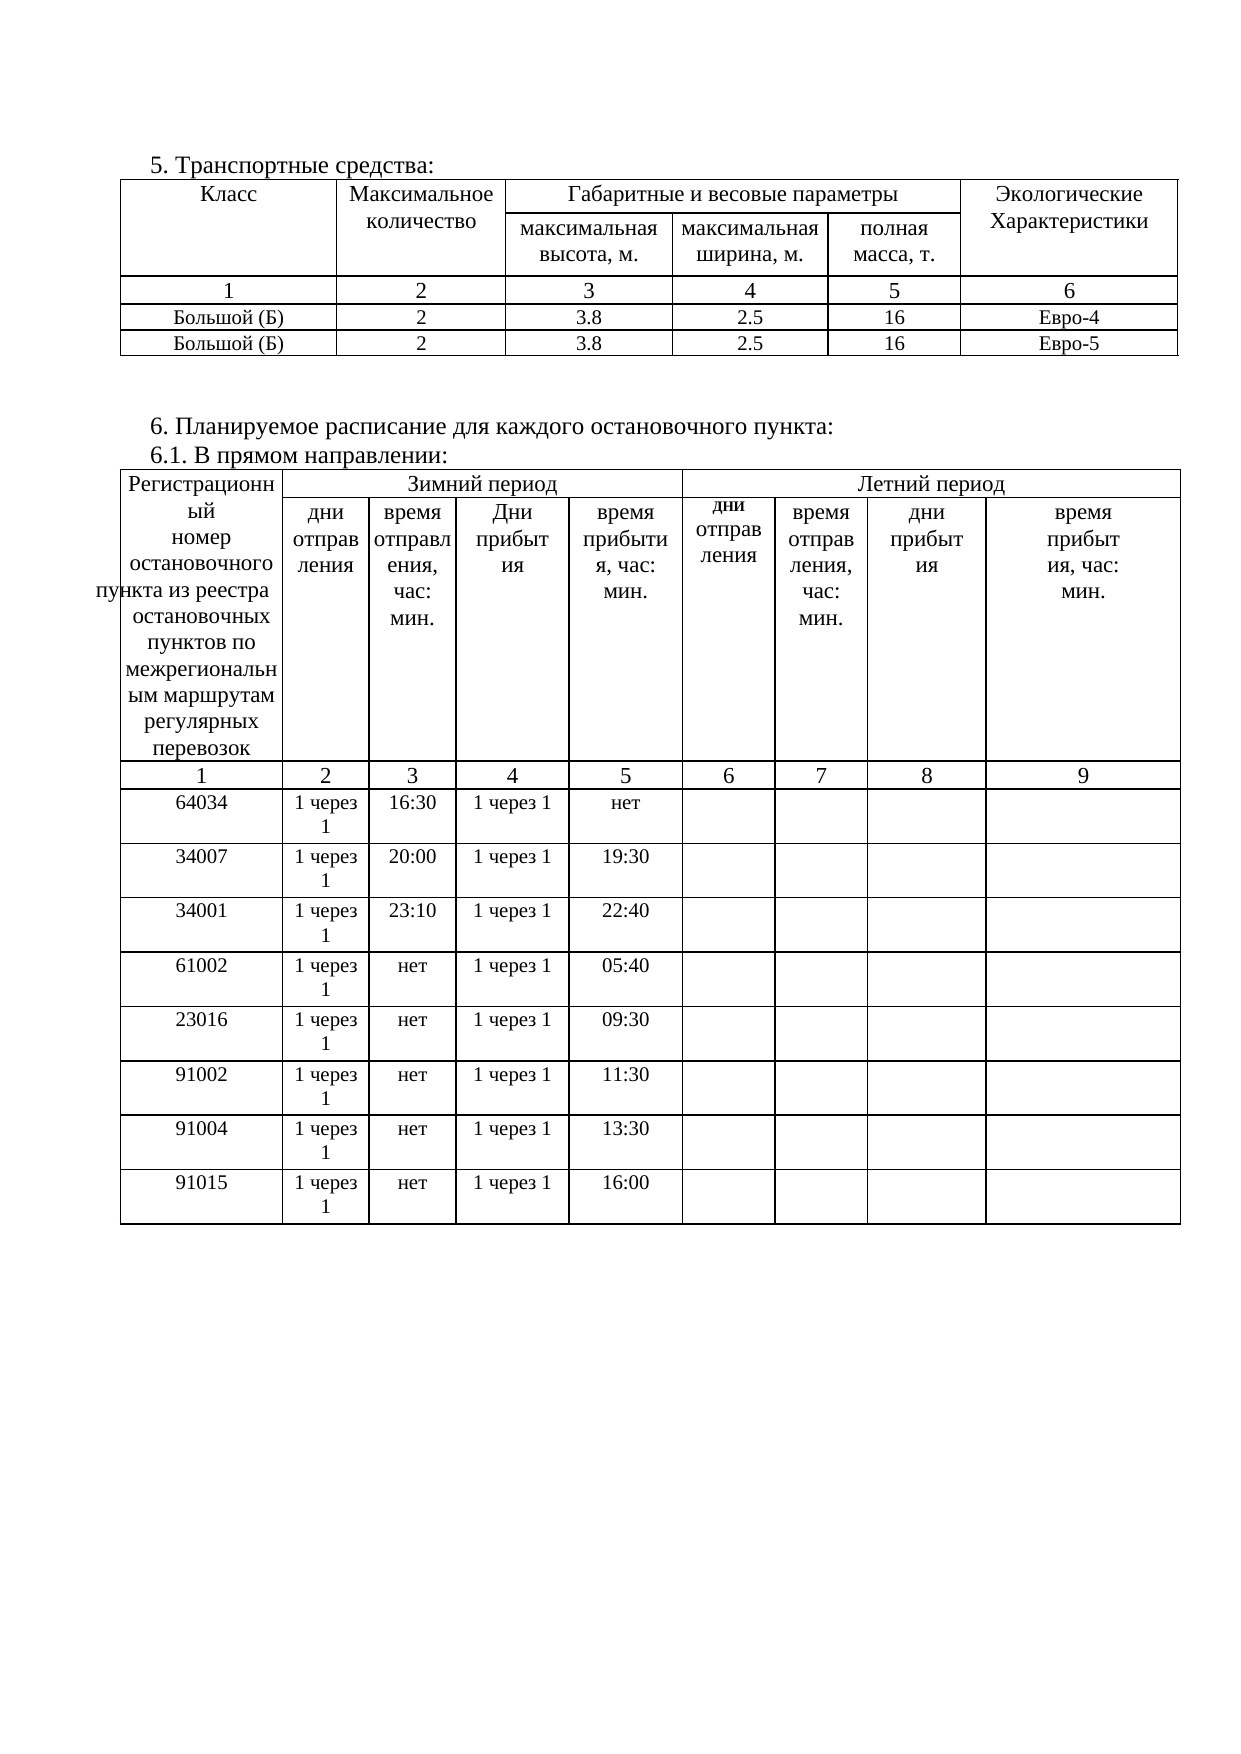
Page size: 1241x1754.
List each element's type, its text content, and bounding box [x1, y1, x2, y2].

table_cell 1 через 1 [457, 1062, 568, 1114]
table_cell время отправл ения, час: мин. [370, 498, 455, 760]
table_cell 1 через 1 [283, 844, 368, 897]
table_cell 1 [121, 762, 282, 788]
text 5. Транспортные средства: [150, 150, 1090, 179]
table_header Регистрационный номер остановочного пункта из реестра остановочных пунктов по межрегиональным маршрутам регулярных перевозок [121, 470, 282, 760]
table_cell [987, 1062, 1180, 1114]
table_cell [987, 1007, 1180, 1060]
table_cell 4 [673, 277, 827, 303]
table_cell [776, 898, 867, 951]
table_cell [868, 790, 985, 842]
table_cell 1 через 1 [457, 844, 568, 897]
table_cell 64034 [121, 790, 282, 842]
table_cell 2.5 [673, 305, 827, 329]
table_cell 1 через 1 [283, 1062, 368, 1114]
table_cell 34007 [121, 844, 282, 897]
table_cell 1 через 1 [283, 1007, 368, 1060]
table_cell [776, 790, 867, 842]
table_cell 61002 [121, 953, 282, 1006]
table_cell [987, 953, 1180, 1006]
table_cell [868, 1007, 985, 1060]
table_cell 09:30 [570, 1007, 682, 1060]
table_cell 7 [776, 762, 867, 788]
table_cell Большой (Б) [121, 305, 336, 329]
table_cell 91015 [121, 1170, 282, 1223]
table_cell максимальная высота, м. [506, 214, 672, 275]
table_cell Большой (Б) [121, 331, 336, 354]
table_cell 1 через 1 [457, 1170, 568, 1223]
text 6.1. В прямом направлении: [150, 440, 1090, 469]
table_cell 2.5 [673, 331, 827, 354]
table_cell дни отправ ления [283, 498, 368, 760]
table_cell время прибыт ия, час: мин. [987, 498, 1180, 760]
table_cell Евро-4 [961, 305, 1177, 329]
table_header Зимний период [283, 470, 682, 497]
table_cell дни прибыт ия [868, 498, 985, 760]
text 6. Планируемое расписание для каждого остановочного пункта: [150, 411, 1090, 440]
table_cell 5 [829, 277, 960, 303]
table_cell 1 через 1 [457, 953, 568, 1006]
table_cell 23:10 [370, 898, 455, 951]
table_cell 1 через 1 [457, 1116, 568, 1169]
table_cell нет [370, 953, 455, 1006]
table_cell 1 через 1 [457, 1007, 568, 1060]
table_cell 1 через 1 [283, 898, 368, 951]
table_cell [987, 1116, 1180, 1169]
table_header Максимальное количество [337, 180, 505, 275]
table_cell 11:30 [570, 1062, 682, 1114]
table_cell [987, 1170, 1180, 1223]
table_cell 2 [283, 762, 368, 788]
table_cell 3.8 [506, 331, 672, 354]
table_header Класс [121, 180, 336, 275]
table_cell 20:00 [370, 844, 455, 897]
table_cell 13:30 [570, 1116, 682, 1169]
table_cell 1 через 1 [283, 1116, 368, 1169]
table_cell [987, 898, 1180, 951]
table_cell время отправ ления, час: мин. [776, 498, 867, 760]
table_cell [683, 1062, 774, 1114]
table_cell 1 через 1 [457, 898, 568, 951]
table_cell нет [370, 1116, 455, 1169]
table_cell 23016 [121, 1007, 282, 1060]
table_cell 9 [987, 762, 1180, 788]
table_cell нет [370, 1007, 455, 1060]
table_header Летний период [683, 470, 1180, 497]
table_cell 1 [121, 277, 336, 303]
table_cell 19:30 [570, 844, 682, 897]
table_cell 6 [683, 762, 774, 788]
table_cell 16 [829, 331, 960, 354]
table_cell [683, 1116, 774, 1169]
table_cell Дни прибыт ия [457, 498, 568, 760]
table_cell 34001 [121, 898, 282, 951]
table_cell 16:30 [370, 790, 455, 842]
table_cell 4 [457, 762, 568, 788]
table_cell 1 через 1 [283, 953, 368, 1006]
table_cell [868, 898, 985, 951]
table_cell Евро-5 [961, 331, 1177, 354]
table_cell [987, 844, 1180, 897]
table_cell [683, 898, 774, 951]
table_header Экологические Характеристики [961, 180, 1177, 275]
table_cell 05:40 [570, 953, 682, 1006]
table_cell [868, 1062, 985, 1114]
table_cell [683, 1007, 774, 1060]
table_cell 2 [337, 277, 505, 303]
table_cell 3 [506, 277, 672, 303]
table_cell 3 [370, 762, 455, 788]
table_cell нет [370, 1062, 455, 1114]
table_cell 1 через 1 [457, 790, 568, 842]
table_cell [987, 790, 1180, 842]
table_cell максимальная ширина, м. [673, 214, 827, 275]
table_cell [683, 1170, 774, 1223]
table_header Габаритные и весовые параметры [506, 180, 960, 212]
table_cell [683, 844, 774, 897]
table_cell время прибыти я, час: мин. [570, 498, 682, 760]
table_cell нет [570, 790, 682, 842]
table_cell полная масса, т. [829, 214, 960, 275]
table_cell 2 [337, 331, 505, 354]
table_cell 1 через 1 [283, 790, 368, 842]
table_cell 3.8 [506, 305, 672, 329]
table_cell [776, 1116, 867, 1169]
table_cell [683, 953, 774, 1006]
table_cell 1 через 1 [283, 1170, 368, 1223]
table_cell 16:00 [570, 1170, 682, 1223]
table_cell 5 [570, 762, 682, 788]
table_cell 22:40 [570, 898, 682, 951]
table_cell [868, 844, 985, 897]
table_cell 8 [868, 762, 985, 788]
table_cell ДНИ отправ ления [683, 498, 774, 760]
table_cell [868, 1116, 985, 1169]
table_cell 91002 [121, 1062, 282, 1114]
table_cell [868, 1170, 985, 1223]
table_cell [776, 1007, 867, 1060]
table_cell 16 [829, 305, 960, 329]
table_cell [776, 1170, 867, 1223]
table_cell [683, 790, 774, 842]
table_cell 6 [961, 277, 1177, 303]
table_cell [868, 953, 985, 1006]
table_cell [776, 844, 867, 897]
table_cell 91004 [121, 1116, 282, 1169]
table_cell [776, 1062, 867, 1114]
table_cell 2 [337, 305, 505, 329]
table_cell нет [370, 1170, 455, 1223]
table_cell [776, 953, 867, 1006]
